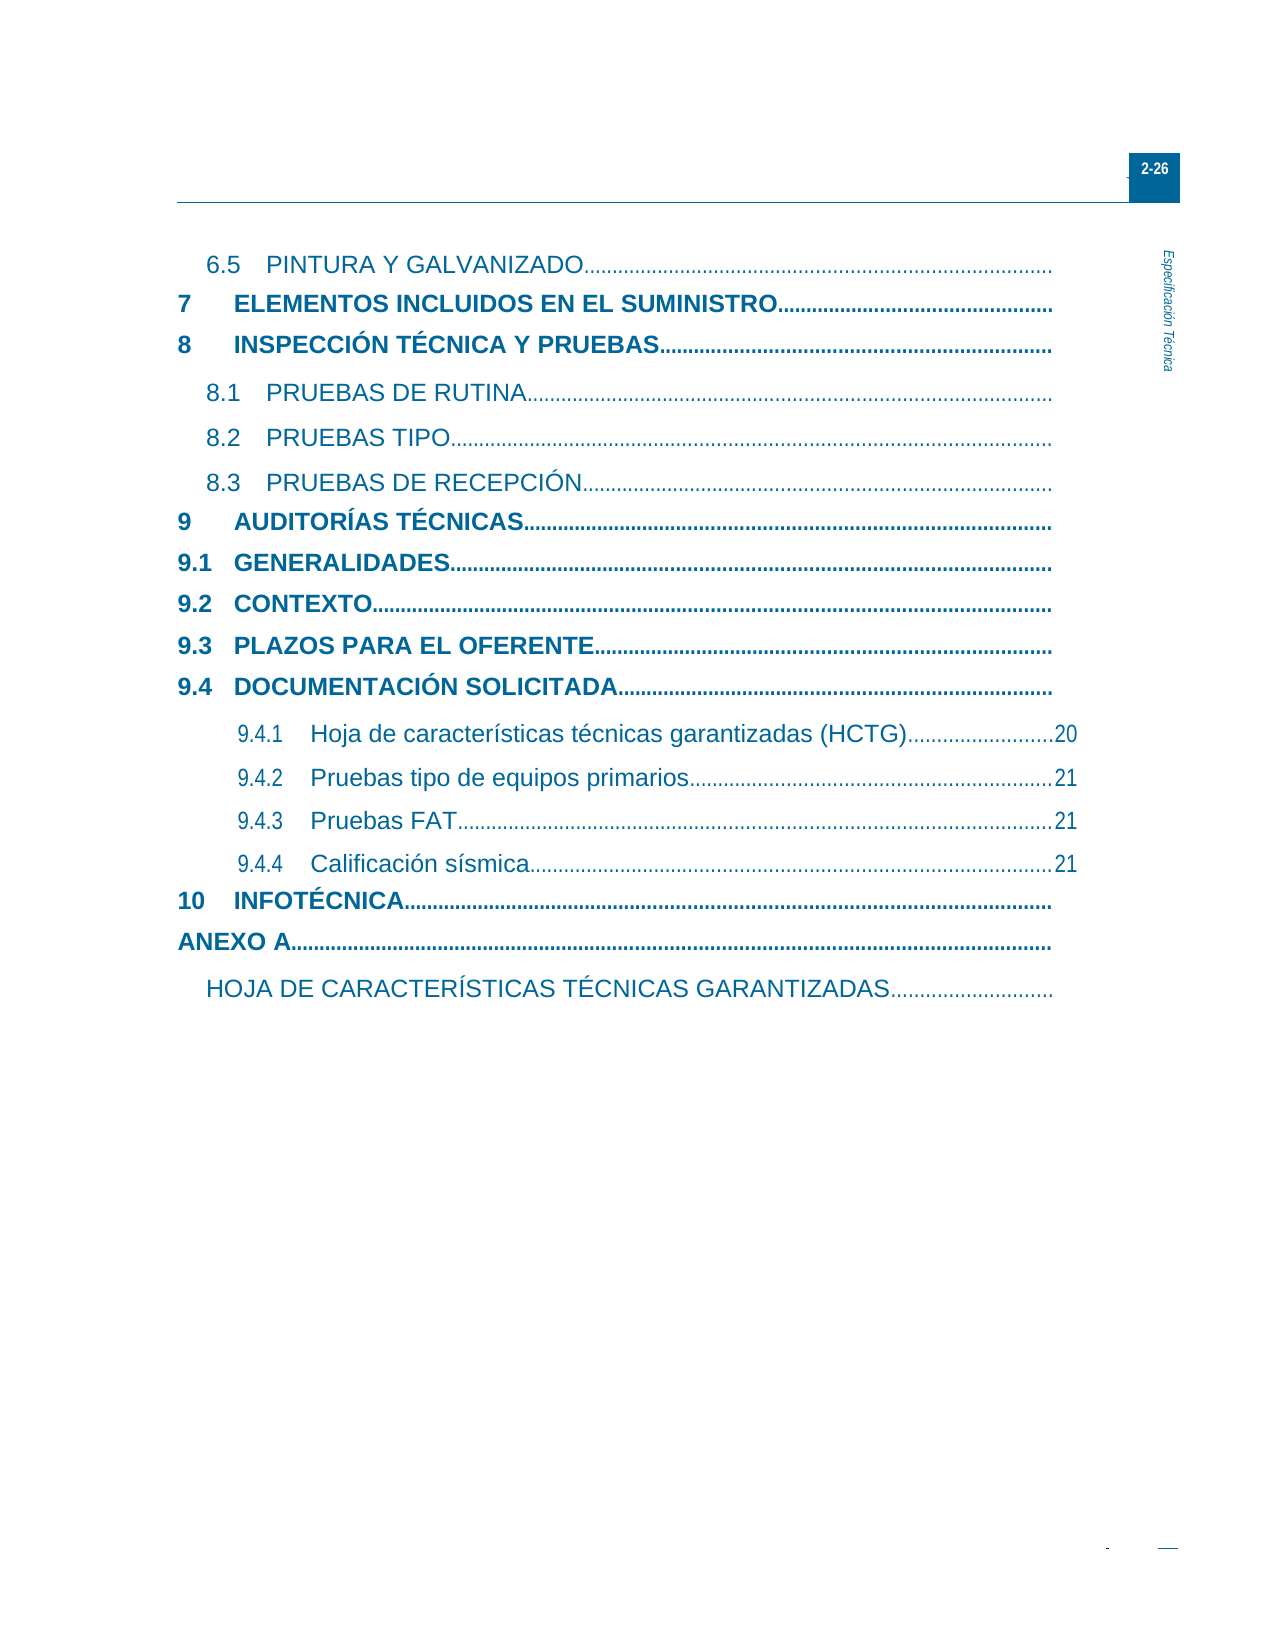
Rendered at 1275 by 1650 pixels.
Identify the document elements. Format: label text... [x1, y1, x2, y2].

text 8 INSPECCIÓN TÉCNICA Y PRUEBAS 16 [177, 330, 1019, 359]
text Anexo A 24 [177, 927, 1019, 956]
text 9.1 Generalidades 18 [177, 548, 1019, 577]
text Hoja de Características Técnicas Garantizadas 24 [206, 974, 1019, 1003]
text 9.4.3 Pruebas FAT 21 [237, 806, 1098, 834]
text 8.2 pruebas tipo 16 [206, 423, 1019, 451]
text 8.1 PRUEBAS DE RUTINA 16 [206, 377, 1019, 406]
text 9.4 Documentación solicitada 20 [177, 672, 1019, 701]
text 9.2 Contexto 19 [177, 589, 1019, 618]
text 10 INFOTÉCNICA 23 [177, 886, 1019, 914]
text 9.3 Plazos para el oferente 19 [177, 631, 1019, 659]
text 9.4.2 Pruebas tipo de equipos primarios 21 [237, 762, 1098, 791]
text 6.5 PINTURA Y GALVANIZADO 15 [206, 250, 1019, 278]
text 7 ELEMENTOS INClUIDOS EN EL SUMINISTRO 15 [177, 289, 1019, 317]
text 9.4.1 Hoja de características técnicas garantizadas (HCTG) 20 [237, 719, 1098, 748]
text 9.4.4 Calificación sísmica 21 [237, 849, 1098, 877]
text 8.3 PRUEBAS DE Recepción 17 [206, 468, 1019, 497]
text 9 AUDITORÍAS TÉCNICAS 18 [177, 507, 1019, 536]
